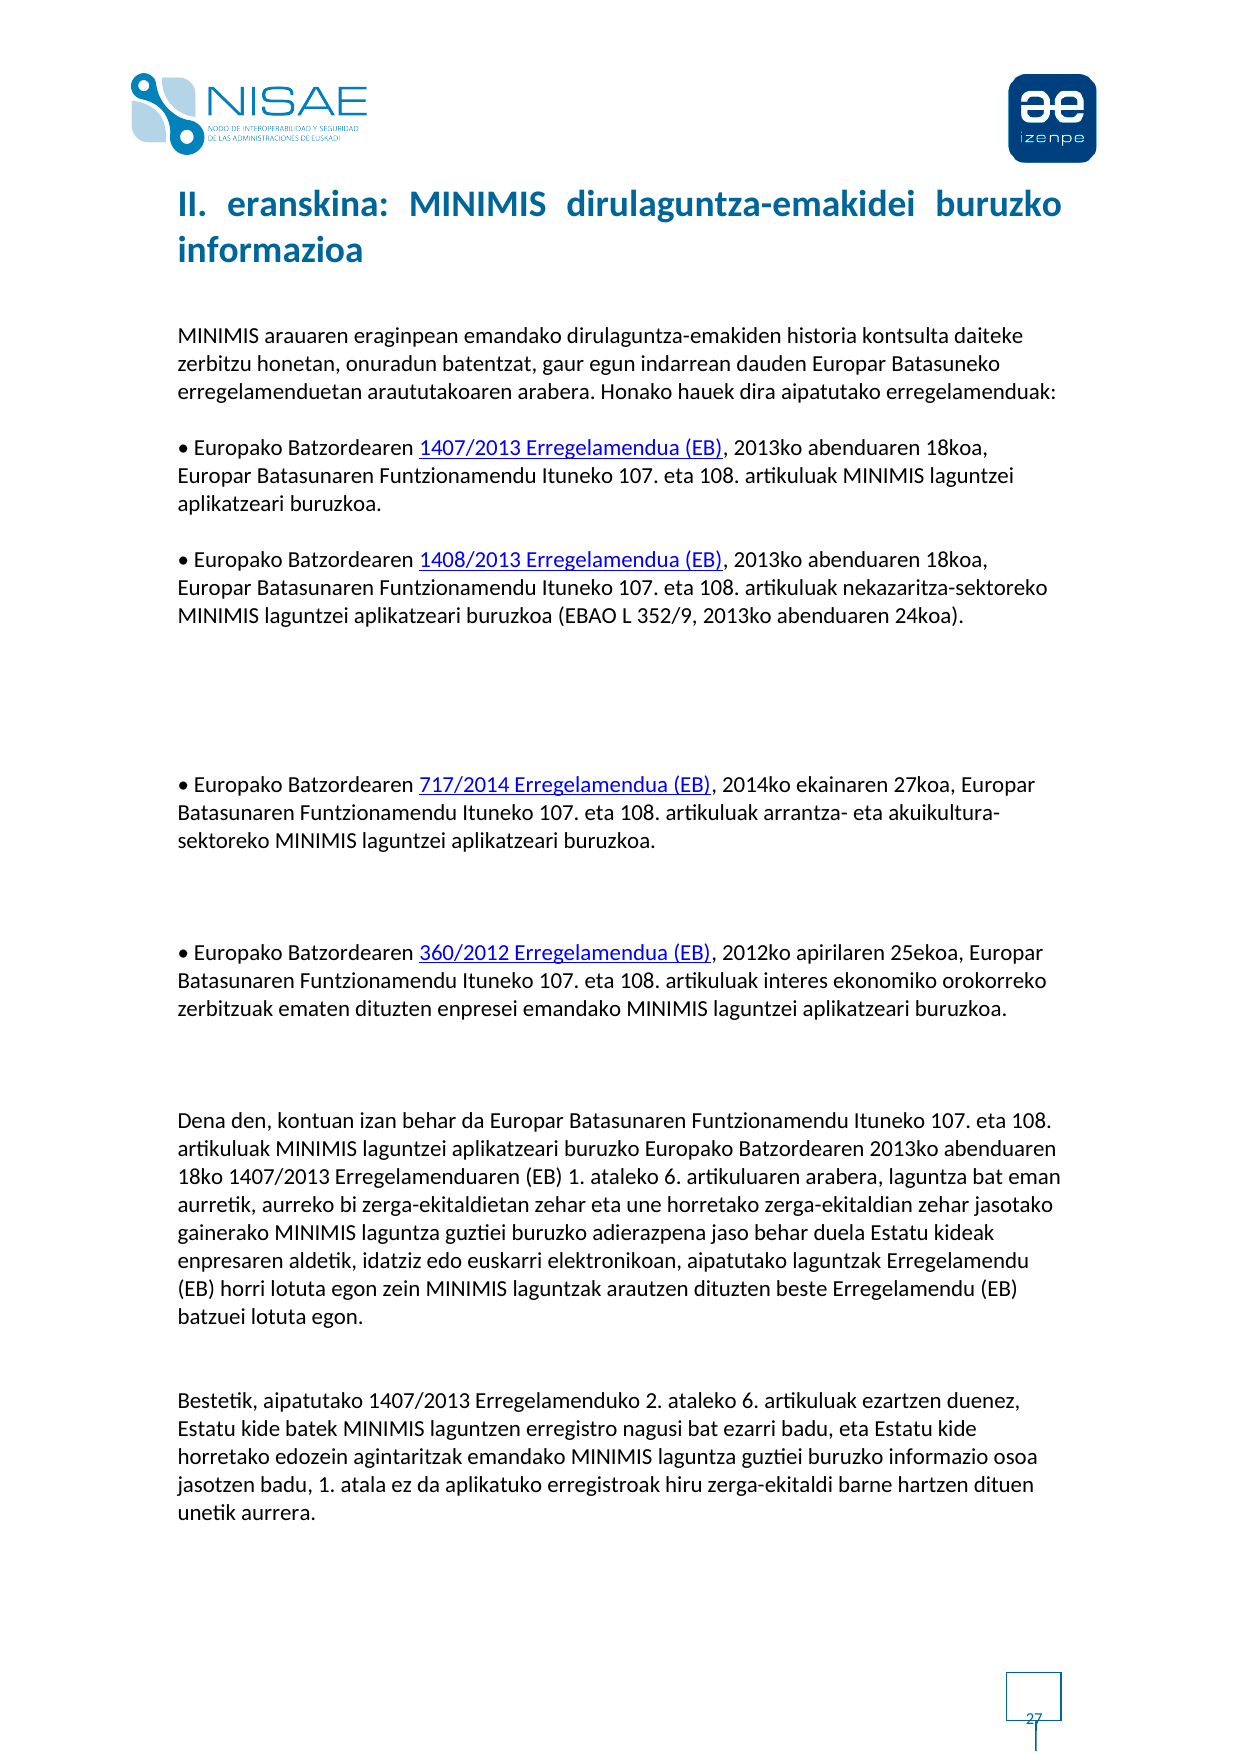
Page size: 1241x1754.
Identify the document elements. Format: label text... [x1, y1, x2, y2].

text • Europako Batzordearen 1407/2013 Erregelamendua (EB), 2013ko abenduaren 18koa, Europar Batasunaren Funtzionamendu Ituneko 107. eta 108. artikuluak MINIMIS laguntzei aplikatzeari buruzkoa. [177, 433, 1063, 517]
picture [1007, 74, 1097, 163]
picture [149, 73, 386, 155]
text • Europako Batzordearen 1408/2013 Erregelamendua (EB), 2013ko abenduaren 18koa, Europar Batasunaren Funtzionamendu Ituneko 107. eta 108. artikuluak nekazaritza-sektoreko MINIMIS laguntzei aplikatzeari buruzkoa (EBAO L 352/9, 2013ko abenduaren 24koa). [177, 546, 1063, 629]
text II. eranskina: MINIMIS dirulaguntza-emakidei buruzko informazioa [177, 180, 1063, 271]
text Dena den, kontuan izan behar da Europar Batasunaren Funtzionamendu Ituneko 107. eta 108. artikuluak MINIMIS laguntzei aplikatzeari buruzko Europako Batzordearen 2013ko abenduaren 18ko 1407/2013 Erregelamenduaren (EB) 1. ataleko 6. artikuluaren arabera, laguntza bat eman aurretik, aurreko bi zerga-ekitaldietan zehar eta une horretako zerga-ekitaldian zehar jasotako gainerako MINIMIS laguntza guztiei buruzko adierazpena jaso behar duela Estatu kideak enpresaren aldetik, idatziz edo euskarri elektronikoan, aipatutako laguntzak Erregelamendu (EB) horri lotuta egon zein MINIMIS laguntzak arautzen dituzten beste Erregelamendu (EB) batzuei lotuta egon. [177, 1106, 1063, 1330]
text Bestetik, aipatutako 1407/2013 Erregelamenduko 2. ataleko 6. artikuluak ezartzen duenez, Estatu kide batek MINIMIS laguntzen erregistro nagusi bat ezarri badu, eta Estatu kide horretako edozein agintaritzak emandako MINIMIS laguntza guztiei buruzko informazio osoa jasotzen badu, 1. atala ez da aplikatuko erregistroak hiru zerga-ekitaldi barne hartzen dituen unetik aurrera. [177, 1386, 1063, 1526]
picture [118, 73, 180, 155]
text • Europako Batzordearen 360/2012 Erregelamendua (EB), 2012ko apirilaren 25ekoa, Europar Batasunaren Funtzionamendu Ituneko 107. eta 108. artikuluak interes ekonomiko orokorreko zerbitzuak ematen dituzten enpresei emandako MINIMIS laguntzei aplikatzeari buruzkoa. [177, 938, 1063, 1022]
text MINIMIS arauaren eraginpean emandako dirulaguntza-emakiden historia kontsulta daiteke zerbitzu honetan, onuradun batentzat, gaur egun indarrean dauden Europar Batasuneko erregelamenduetan araututakoaren arabera. Honako hauek dira aipatutako erregelamenduak: [177, 321, 1063, 405]
picture [181, 131, 193, 143]
text • Europako Batzordearen 717/2014 Erregelamendua (EB), 2014ko ekainaren 27koa, Europar Batasunaren Funtzionamendu Ituneko 107. eta 108. artikuluak arrantza- eta akuikultura-sektoreko MINIMIS laguntzei aplikatzeari buruzkoa. [177, 770, 1063, 854]
picture [139, 81, 148, 90]
